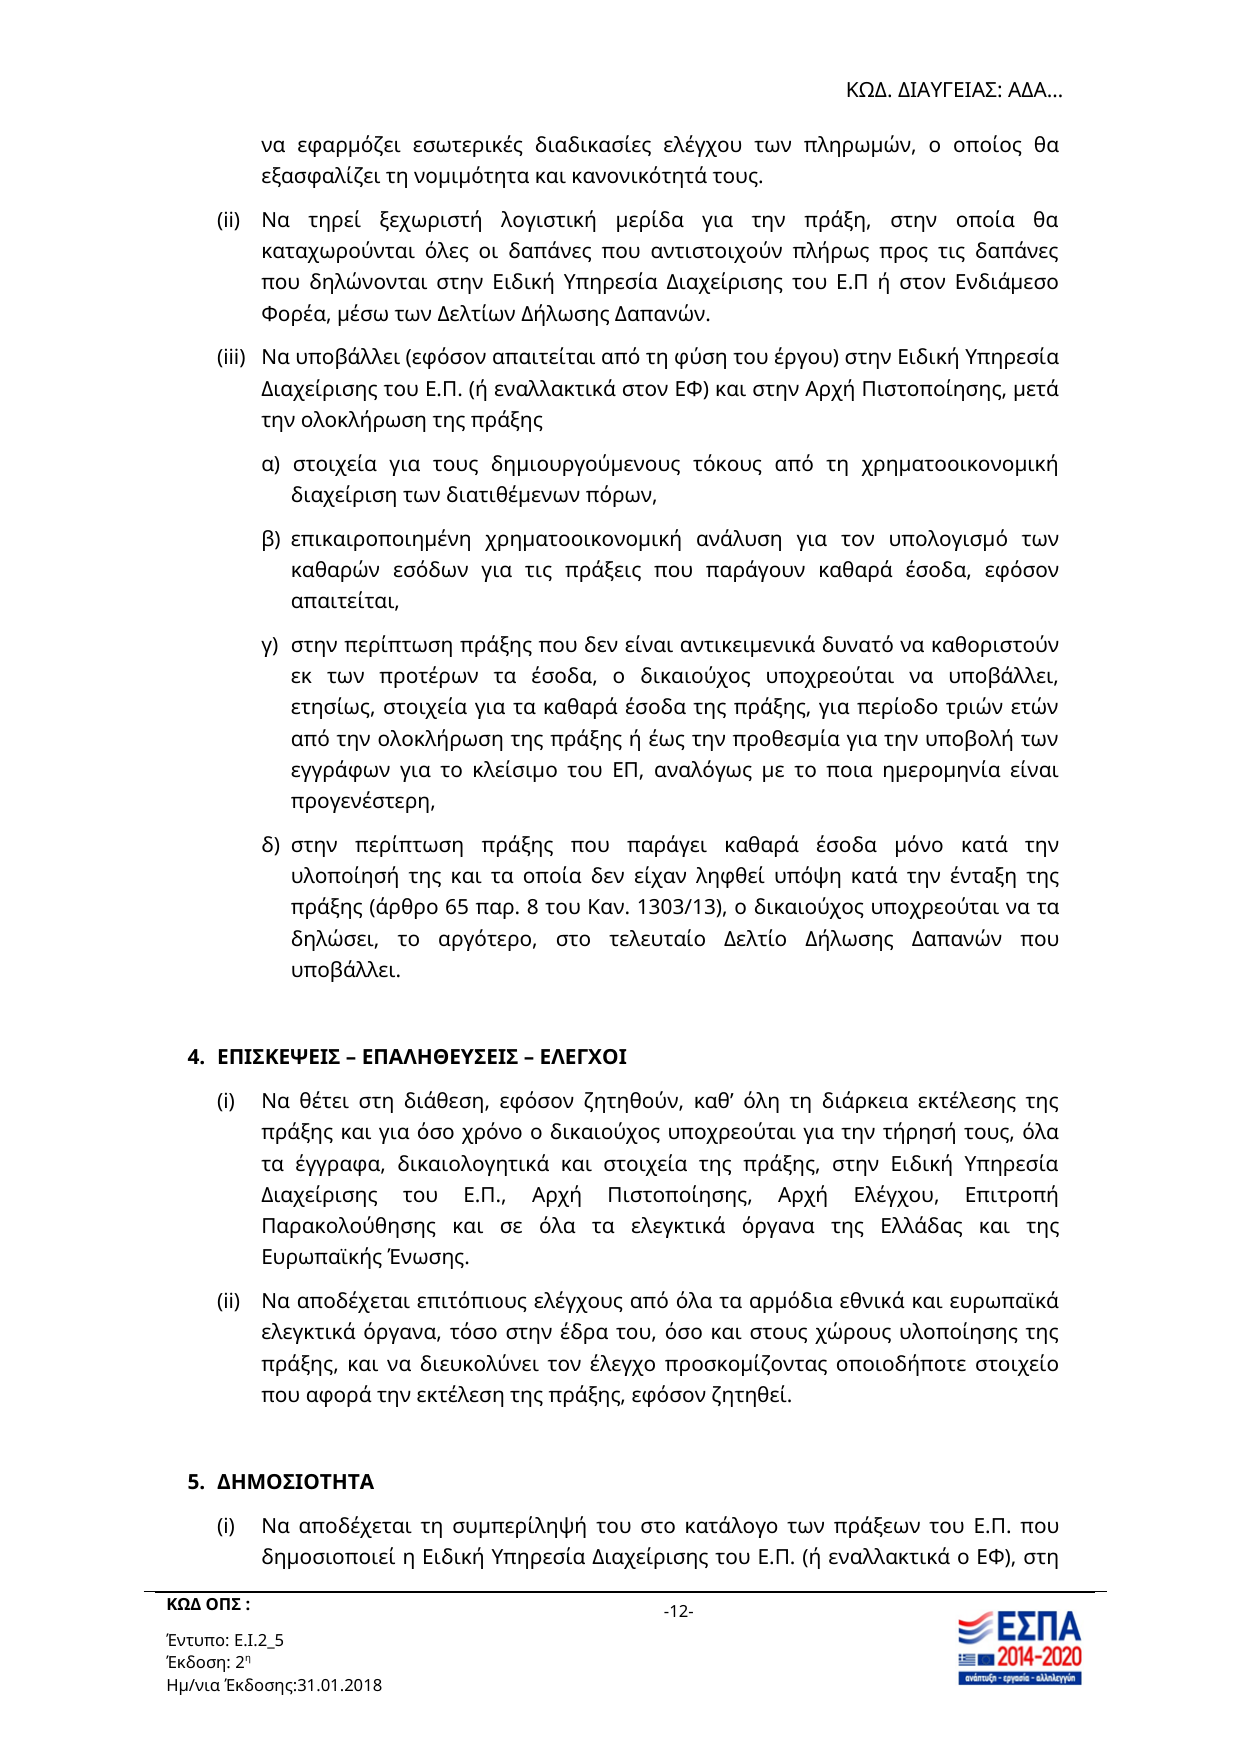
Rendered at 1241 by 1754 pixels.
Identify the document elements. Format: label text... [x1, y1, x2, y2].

picture [955, 1609, 1085, 1687]
text γ) στην περίπτωση πράξης που δεν είναι αντικειμενικά δυνατό να καθοριστούν εκ των προτέρων τα έσοδα, ο δικαιούχος υποχρεούται να υποβάλλει, ετησίως, στοιχεία για τα καθαρά έσοδα της πράξης, για περίοδο τριών ετών από την ολοκλήρωση της πράξης ή έως την προθεσμία για την υποβολή των εγγράφων για το κλείσιμο του ΕΠ, αναλόγως με το ποια ημερομηνία είναι προγενέστερη, [261, 630, 1060, 815]
list ΔΗΜΟΣΙΟΤΗΤΑ [187, 1467, 1060, 1496]
list Να υποβάλλει (εφόσον απαιτείται από τη φύση του έργου) στην Ειδική Υπηρεσία Διαχείρισης του Ε.Π. (ή εναλλακτικά στον ΕΦ) και στην Αρχή Πιστοποίησης, μετά την ολοκλήρωση της πράξης [217, 342, 1060, 433]
list Να θέτει στη διάθεση, εφόσον ζητηθούν, καθ’ όλη τη διάρκεια εκτέλεσης της πράξης και για όσο χρόνο ο δικαιούχος υποχρεούται για την τήρησή τους, όλα τα έγγραφα, δικαιολογητικά και στοιχεία της πράξης, στην Ειδική Υπηρεσία Διαχείρισης του Ε.Π., Αρχή Πιστοποίησης, Αρχή Ελέγχου, Επιτροπή Παρακολούθησης και σε όλα τα ελεγκτικά όργανα της Ελλάδας και της Ευρωπαϊκής Ένωσης. [217, 1086, 1060, 1271]
text 4. ΕΠΙΣΚΕΨΕΙΣ – ΕΠΑΛΗΘΕΥΣΕΙΣ – ΕΛΕΓΧΟΙ [187, 1042, 1060, 1071]
text δ) στην περίπτωση πράξης που παράγει καθαρά έσοδα μόνο κατά την υλοποίησή της και τα οποία δεν είχαν ληφθεί υπόψη κατά την ένταξη της πράξης (άρθρο 65 παρ. 8 του Καν. 1303/13), ο δικαιούχος υποχρεούται να τα δηλώσει, το αργότερο, στο τελευταίο Δελτίο Δήλωσης Δαπανών που υποβάλλει. [261, 830, 1060, 983]
list Να τηρεί ξεχωριστή λογιστική μερίδα για την πράξη, στην οποία θα καταχωρούνται όλες οι δαπάνες που αντιστοιχούν πλήρως προς τις δαπάνες που δηλώνονται στην Ειδική Υπηρεσία Διαχείρισης του Ε.Π ή στον Ενδιάμεσο Φορέα, μέσω των Δελτίων Δήλωσης Δαπανών. [217, 205, 1060, 327]
text α) στοιχεία για τους δημιουργούμενους τόκους από τη χρηματοοικονομική διαχείριση των διατιθέμενων πόρων, [261, 449, 1060, 508]
list Να αποδέχεται επιτόπιους ελέγχους από όλα τα αρμόδια εθνικά και ευρωπαϊκά ελεγκτικά όργανα, τόσο στην έδρα του, όσο και στους χώρους υλοποίησης της πράξης, και να διευκολύνει τον έλεγχο προσκομίζοντας οποιοδήποτε στοιχείο που αφορά την εκτέλεση της πράξης, εφόσον ζητηθεί. [217, 1286, 1060, 1408]
text β) επικαιροποιημένη χρηματοοικονομική ανάλυση για τον υπολογισμό των καθαρών εσόδων για τις πράξεις που παράγουν καθαρά έσοδα, εφόσον απαιτείται, [261, 524, 1060, 615]
